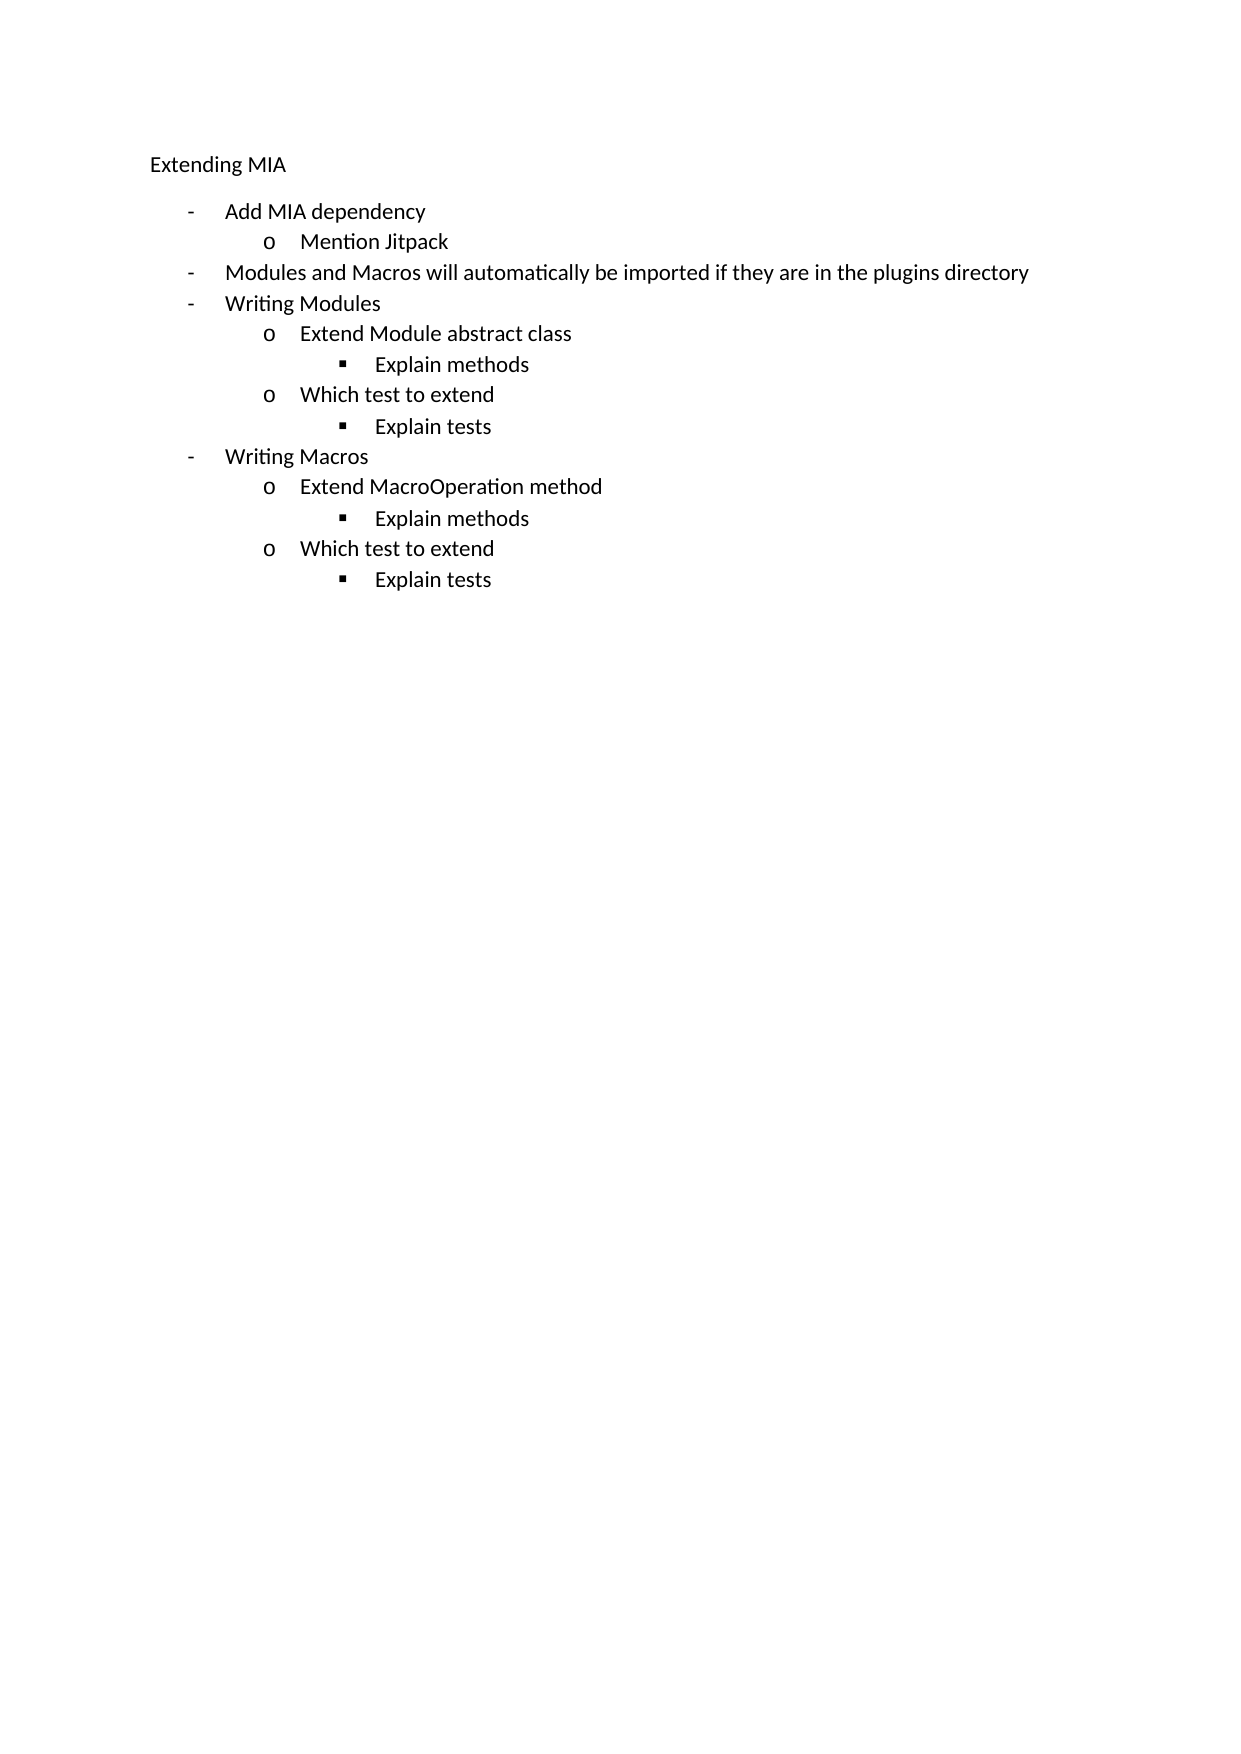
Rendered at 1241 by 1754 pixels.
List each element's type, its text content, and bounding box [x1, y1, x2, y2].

list Extend Module abstract class [262, 319, 1090, 348]
list Modules and Macros will automatically be imported if they are in the plugins directory [187, 258, 1090, 287]
list Add MIA dependency [187, 197, 1090, 225]
text Extending MIA [150, 150, 1090, 178]
list Writing Modules [187, 289, 1090, 317]
list Explain tests [337, 412, 1090, 440]
list Which test to extend [262, 381, 1090, 410]
list Mention Jitpack [262, 227, 1090, 256]
list Which test to extend [262, 534, 1090, 563]
list Extend MacroOperation method [262, 472, 1090, 502]
list Explain tests [337, 566, 1090, 594]
list Explain methods [337, 350, 1090, 378]
list Explain methods [337, 504, 1090, 532]
list Writing Macros [187, 442, 1090, 470]
